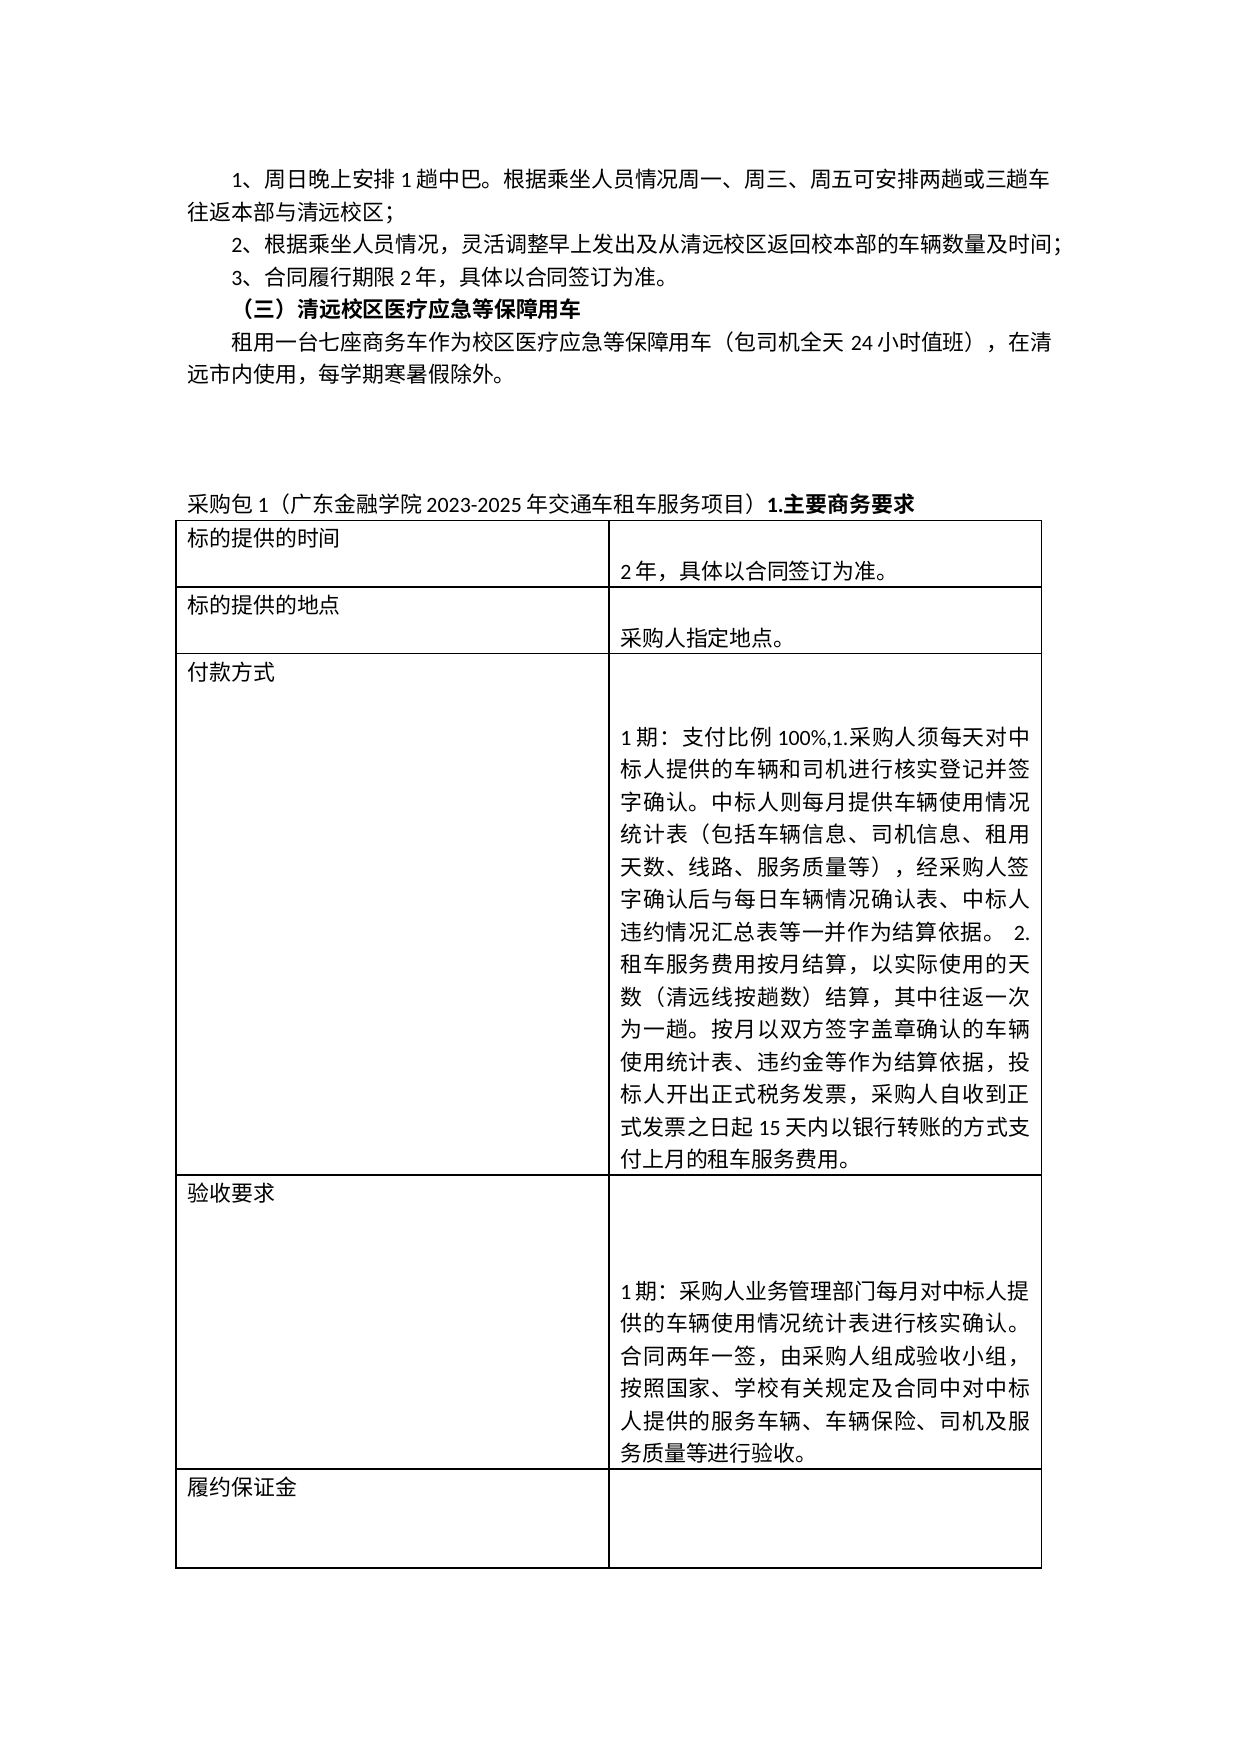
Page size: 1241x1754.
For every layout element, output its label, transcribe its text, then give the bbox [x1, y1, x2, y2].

table_cell 标的提供的地点 [177, 588, 608, 653]
text （三）清远校区医疗应急等保障用车 [187, 292, 1053, 324]
table_cell 1期：采购人业务管理部门每月对中标人提供的车辆使用情况统计表进行核实确认。合同两年一签，由采购人组成验收小组，按照国家、学校有关规定及合同中对中标人提供的服务车辆、车辆保险、司机及服务质量等进行验收。 [610, 1176, 1041, 1468]
text 2、根据乘坐人员情况，灵活调整早上发出及从清远校区返回校本部的车辆数量及时间； [187, 227, 1053, 259]
text 采购包1（广东金融学院2023-2025年交通车租车服务项目）1.主要商务要求 [187, 487, 1053, 519]
text 1、周日晚上安排1趟中巴。根据乘坐人员情况周一、周三、周五可安排两趟或三趟车往返本部与清远校区； [187, 162, 1053, 227]
table_cell 履约保证金 [177, 1470, 608, 1567]
table_cell 采购人指定地点。 [610, 588, 1041, 653]
table_cell 付款方式 [177, 654, 608, 1174]
table_header 标的提供的时间 [177, 521, 608, 586]
table_header 2年，具体以合同签订为准。 [610, 521, 1041, 586]
text 租用一台七座商务车作为校区医疗应急等保障用车（包司机全天24小时值班），在清远市内使用，每学期寒暑假除外。 [187, 324, 1053, 389]
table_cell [610, 1470, 1041, 1567]
table_cell 验收要求 [177, 1176, 608, 1468]
table_cell 1期：支付比例100%,1.采购人须每天对中标人提供的车辆和司机进行核实登记并签字确认。中标人则每月提供车辆使用情况统计表（包括车辆信息、司机信息、租用天数、线路、服务质量等），经采购人签字确认后与每日车辆情况确认表、中标人违约情况汇总表等一并作为结算依据。 2. 租车服务费用按月结算，以实际使用的天数（清远线按趟数）结算，其中往返一次为一趟。按月以双方签字盖章确认的车辆使用统计表、违约金等作为结算依据，投标人开出正式税务发票，采购人自收到正式发票之日起15天内以银行转账的方式支付上月的租车服务费用。 [610, 654, 1041, 1174]
text 3、合同履行期限2年，具体以合同签订为准。 [187, 259, 1053, 292]
